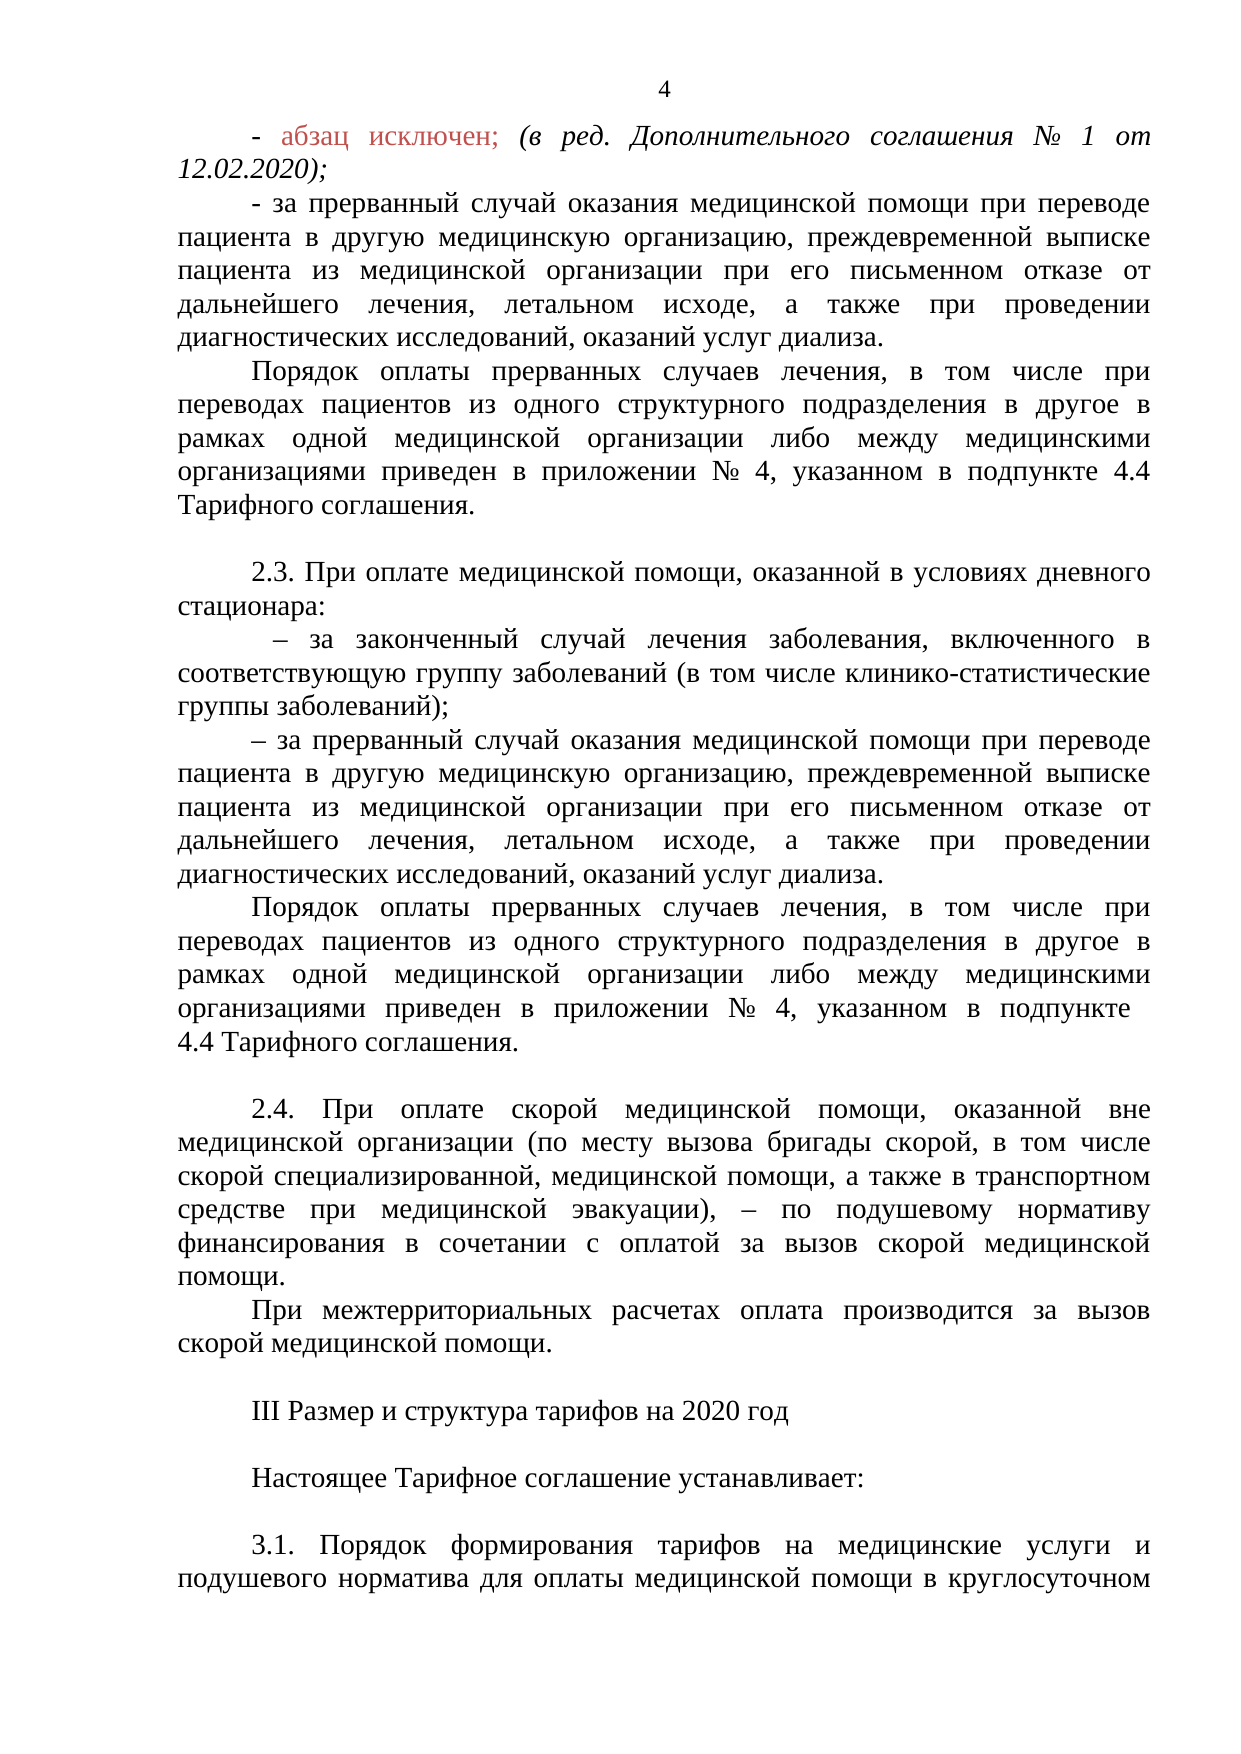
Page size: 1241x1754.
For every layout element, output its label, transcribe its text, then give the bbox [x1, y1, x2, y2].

text Порядок оплаты прерванных случаев лечения, в том числе при переводах пациентов из одного структурного подразделения в другое в рамках одной медицинской организации либо между медицинскими организациями приведен в приложении № 4, указанном в подпункте 4.4 Тарифного соглашения. [177, 889, 1152, 1057]
text – за законченный случай лечения заболевания, включенного в соответствующую группу заболеваний (в том числе клинико-статистические группы заболеваний); [177, 621, 1152, 722]
text - абзац исключен; (в ред. Дополнительного соглашения № 1 от 12.02.2020); [177, 118, 1152, 185]
text 2.4. При оплате скорой медицинской помощи, оказанной вне медицинской организации (по месту вызова бригады скорой, в том числе скорой специализированной, медицинской помощи, а также в транспортном средстве при медицинской эвакуации), – по подушевому нормативу финансирования в сочетании с оплатой за вызов скорой медицинской помощи. [177, 1091, 1152, 1292]
text - за прерванный случай оказания медицинской помощи при переводе пациента в другую медицинскую организацию, преждевременной выписке пациента из медицинской организации при его письменном отказе от дальнейшего лечения, летальном исходе, а также при проведении диагностических исследований, оказаний услуг диализа. [177, 185, 1152, 353]
text Порядок оплаты прерванных случаев лечения, в том числе при переводах пациентов из одного структурного подразделения в другое в рамках одной медицинской организации либо между медицинскими организациями приведен в приложении № 4, указанном в подпункте 4.4 Тарифного соглашения. [177, 353, 1152, 521]
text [177, 1527, 1152, 1594]
text Настоящее Тарифное соглашение устанавливает: [177, 1460, 1152, 1493]
text 2.3. При оплате медицинской помощи, оказанной в условиях дневного стационара: [177, 554, 1152, 621]
text При межтерриториальных расчетах оплата производится за вызов скорой медицинской помощи. [177, 1292, 1152, 1359]
text – за прерванный случай оказания медицинской помощи при переводе пациента в другую медицинскую организацию, преждевременной выписке пациента из медицинской организации при его письменном отказе от дальнейшего лечения, летальном исходе, а также при проведении диагностических исследований, оказаний услуг диализа. [177, 722, 1152, 889]
text III Размер и структура тарифов на 2020 год [177, 1393, 1152, 1426]
